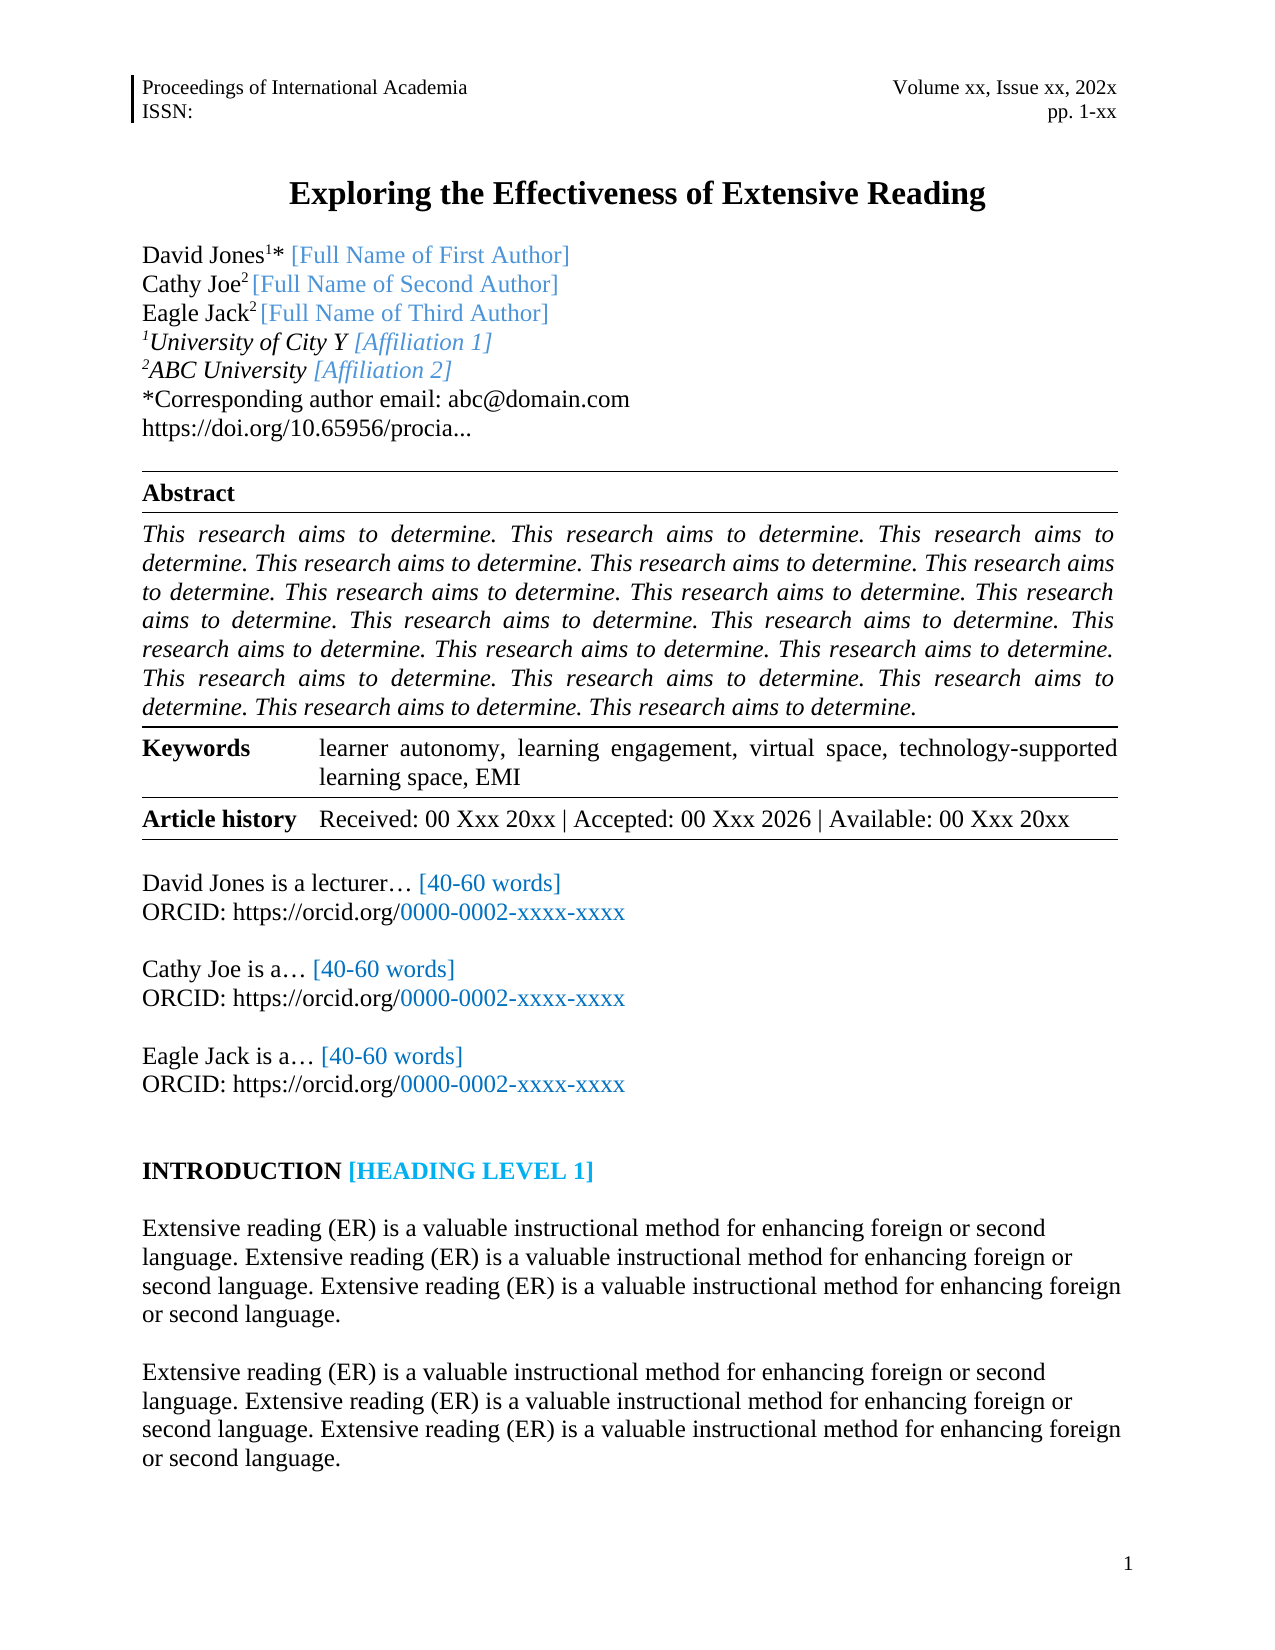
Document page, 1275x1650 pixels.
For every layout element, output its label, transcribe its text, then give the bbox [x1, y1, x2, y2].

title Exploring the Effectiveness of Extensive Reading [142, 173, 1133, 212]
table_cell This research aims to determine. This research aims to determine. This research aims to determine. This research aims to determine. This research aims to determine. This research aims to determine. This research aims to determine. This research aims to determine. This research aims to determine. This research aims to determine. This research aims to determine. This research aims to determine. This research aims to determine. This research aims to determine. This research aims to determine. This research aims to determine. This research aims to determine. This research aims to determine. This research aims to determine. [142, 513, 1118, 726]
text Cathy Joe2 [Full Name of Second Author] [142, 269, 1133, 298]
text ORCID: https://orcid.org/0000-0002-xxxx-xxxx [142, 983, 1133, 1012]
text ORCID: https://orcid.org/0000-0002-xxxx-xxxx [142, 897, 1133, 926]
text Cathy Joe is a… [40-60 words] [142, 954, 1133, 983]
text ORCID: https://orcid.org/0000-0002-xxxx-xxxx [142, 1069, 1133, 1098]
text *Corresponding author email: abc@domain.com [142, 384, 1133, 413]
text Eagle Jack is a… [40-60 words] [142, 1041, 1133, 1069]
text David Jones is a lecturer… [40-60 words] [142, 868, 1133, 897]
table_cell Received: 00 Xxx 20xx | Accepted: 00 Xxx 2026 | Available: 00 Xxx 20xx [319, 798, 1118, 838]
table_cell Article history [142, 798, 319, 838]
table_header Abstract [142, 472, 1118, 512]
text 2ABC University [Affiliation 2] [142, 356, 1133, 384]
table_cell Keywords [142, 728, 319, 797]
text 1University of City Y [Affiliation 1] [142, 327, 1133, 356]
text Eagle Jack2 [Full Name of Third Author] [142, 298, 1133, 327]
text https://doi.org/10.65956/procia... [142, 413, 1133, 442]
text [142, 1357, 1133, 1472]
text David Jones1* [Full Name of First Author] [142, 241, 1133, 269]
subtitle INTRODUCTION [HEADING LEVEL 1] [142, 1156, 1133, 1184]
table_cell learner autonomy, learning engagement, virtual space, technology-supported learning space, EMI [319, 728, 1118, 797]
